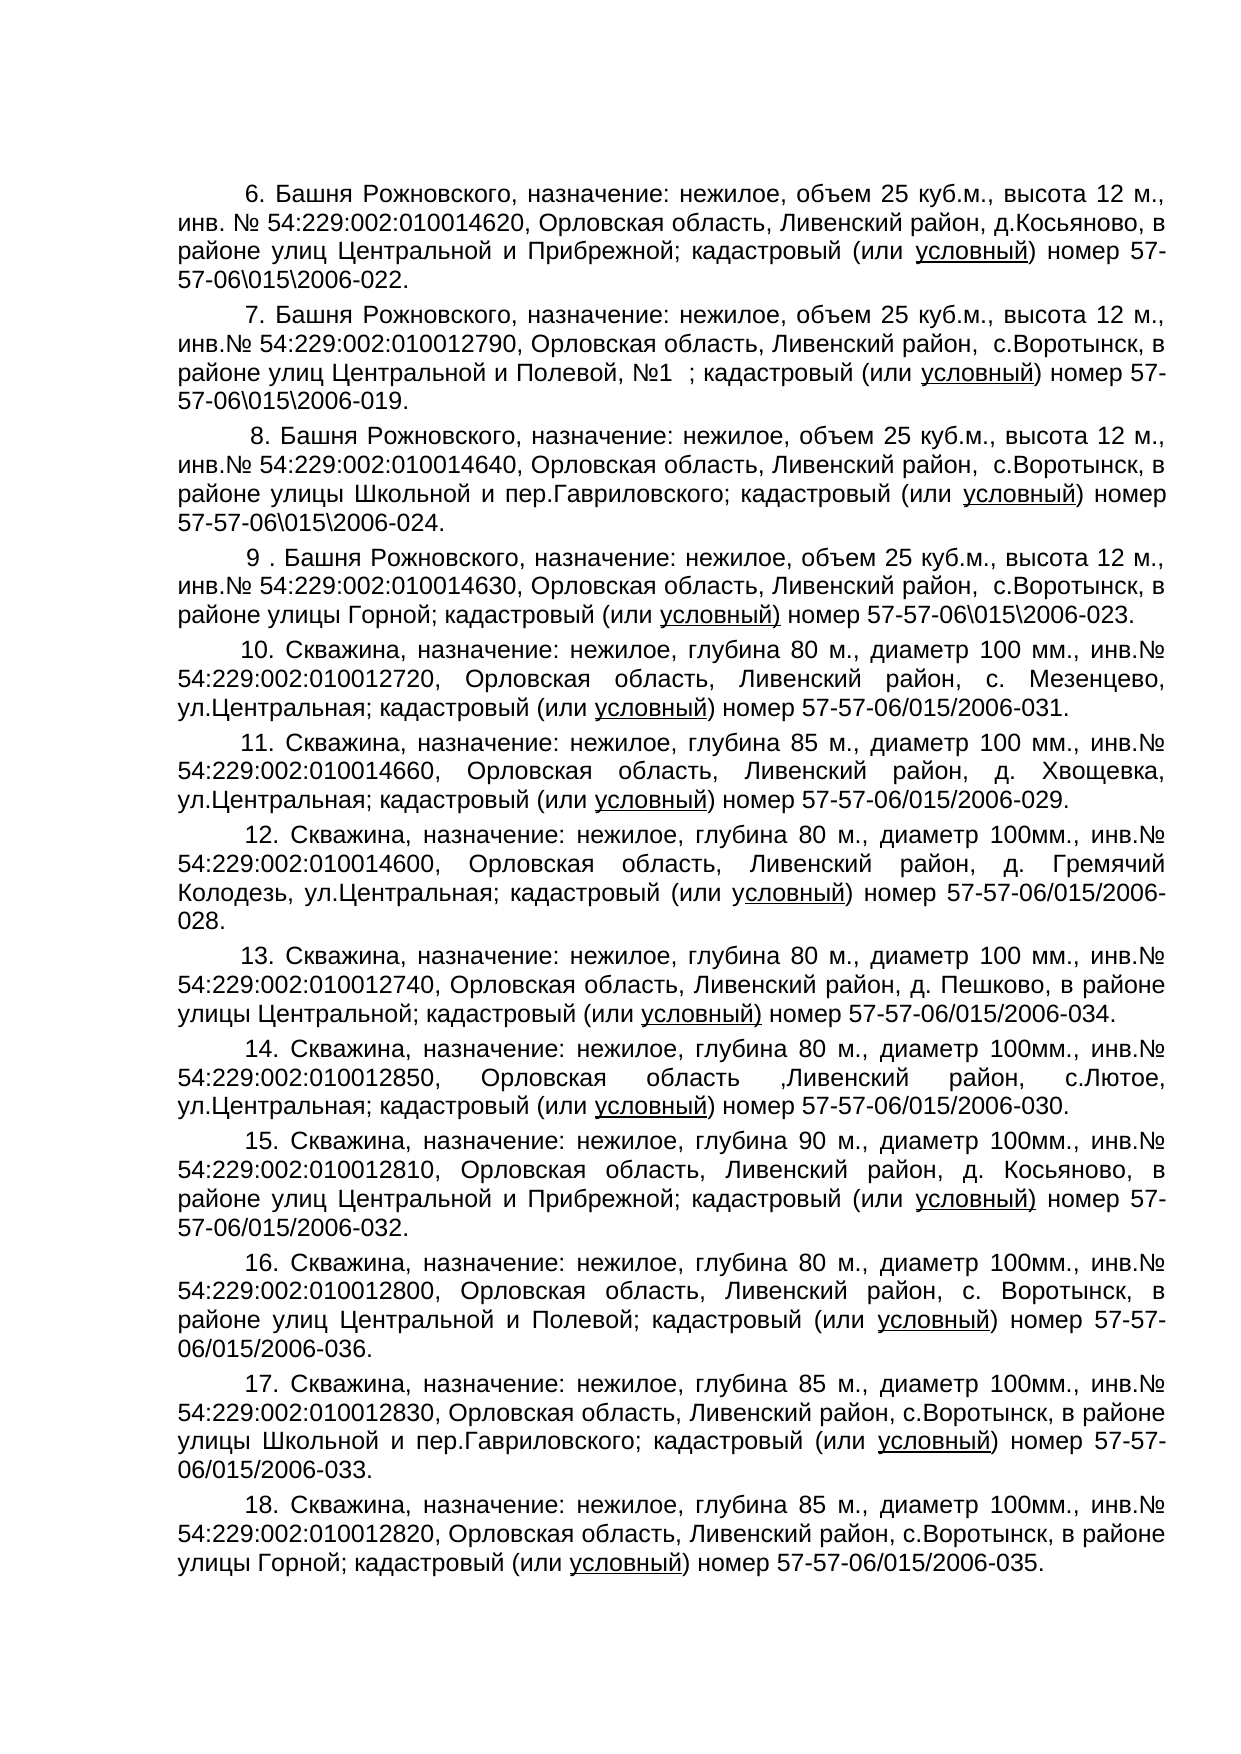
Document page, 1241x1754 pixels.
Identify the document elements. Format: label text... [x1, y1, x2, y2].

text 11. Скважина, назначение: нежилое, глубина 85 м., диаметр 100 мм., инв.№ 54:229:002:010014660, Орловская область, Ливенский район, д. Хвощевка, ул.Центральная; кадастровый (или условный) номер 57-57-06/015/2006-029. [177, 727, 1167, 814]
text 14. Скважина, назначение: нежилое, глубина 80 м., диаметр 100мм., инв.№ 54:229:002:010012850, Орловская область ,Ливенский район, с.Лютое, ул.Центральная; кадастровый (или условный) номер 57-57-06/015/2006-030. [177, 1034, 1167, 1120]
text 17. Скважина, назначение: нежилое, глубина 85 м., диаметр 100мм., инв.№ 54:229:002:010012830, Орловская область, Ливенский район, с.Воротынск, в районе улицы Школьной и пер.Гавриловского; кадастровый (или условный) номер 57-57-06/015/2006-033. [177, 1369, 1167, 1484]
text 13. Скважина, назначение: нежилое, глубина 80 м., диаметр 100 мм., инв.№ 54:229:002:010012740, Орловская область, Ливенский район, д. Пешково, в районе улицы Центральной; кадастровый (или условный) номер 57-57-06/015/2006-034. [177, 941, 1167, 1027]
text 12. Скважина, назначение: нежилое, глубина 80 м., диаметр 100мм., инв.№ 54:229:002:010014600, Орловская область, Ливенский район, д. Гремячий Колодезь, ул.Центральная; кадастровый (или условный) номер 57-57-06/015/2006-028. [177, 820, 1167, 935]
text 6. Башня Рожновского, назначение: нежилое, объем 25 куб.м., высота 12 м., инв. № 54:229:002:010014620, Орловская область, Ливенский район, д.Косьяново, в районе улиц Центральной и Прибрежной; кадастровый (или условный) номер 57-57-06\015\2006-022. [177, 179, 1167, 294]
text 15. Скважина, назначение: нежилое, глубина 90 м., диаметр 100мм., инв.№ 54:229:002:010012810, Орловская область, Ливенский район, д. Косьяново, в районе улиц Центральной и Прибрежной; кадастровый (или условный) номер 57-57-06/015/2006-032. [177, 1126, 1167, 1241]
text 10. Скважина, назначение: нежилое, глубина 80 м., диаметр 100 мм., инв.№ 54:229:002:010012720, Орловская область, Ливенский район, с. Мезенцево, ул.Центральная; кадастровый (или условный) номер 57-57-06/015/2006-031. [177, 635, 1167, 721]
text 8. Башня Рожновского, назначение: нежилое, объем 25 куб.м., высота 12 м., инв.№ 54:229:002:010014640, Орловская область, Ливенский район, с.Воротынск, в районе улицы Школьной и пер.Гавриловского; кадастровый (или условный) номер 57-57-06\015\2006-024. [177, 421, 1167, 536]
text 7. Башня Рожновского, назначение: нежилое, объем 25 куб.м., высота 12 м., инв.№ 54:229:002:010012790, Орловская область, Ливенский район, с.Воротынск, в районе улиц Центральной и Полевой, №1 ; кадастровый (или условный) номер 57-57-06\015\2006-019. [177, 300, 1167, 415]
text 18. Скважина, назначение: нежилое, глубина 85 м., диаметр 100мм., инв.№ 54:229:002:010012820, Орловская область, Ливенский район, с.Воротынск, в районе улицы Горной; кадастровый (или условный) номер 57-57-06/015/2006-035. [177, 1490, 1167, 1576]
text 9 . Башня Рожновского, назначение: нежилое, объем 25 куб.м., высота 12 м., инв.№ 54:229:002:010014630, Орловская область, Ливенский район, с.Воротынск, в районе улицы Горной; кадастровый (или условный) номер 57-57-06\015\2006-023. [177, 542, 1167, 629]
text 16. Скважина, назначение: нежилое, глубина 80 м., диаметр 100мм., инв.№ 54:229:002:010012800, Орловская область, Ливенский район, с. Воротынск, в районе улиц Центральной и Полевой; кадастровый (или условный) номер 57-57-06/015/2006-036. [177, 1247, 1167, 1362]
